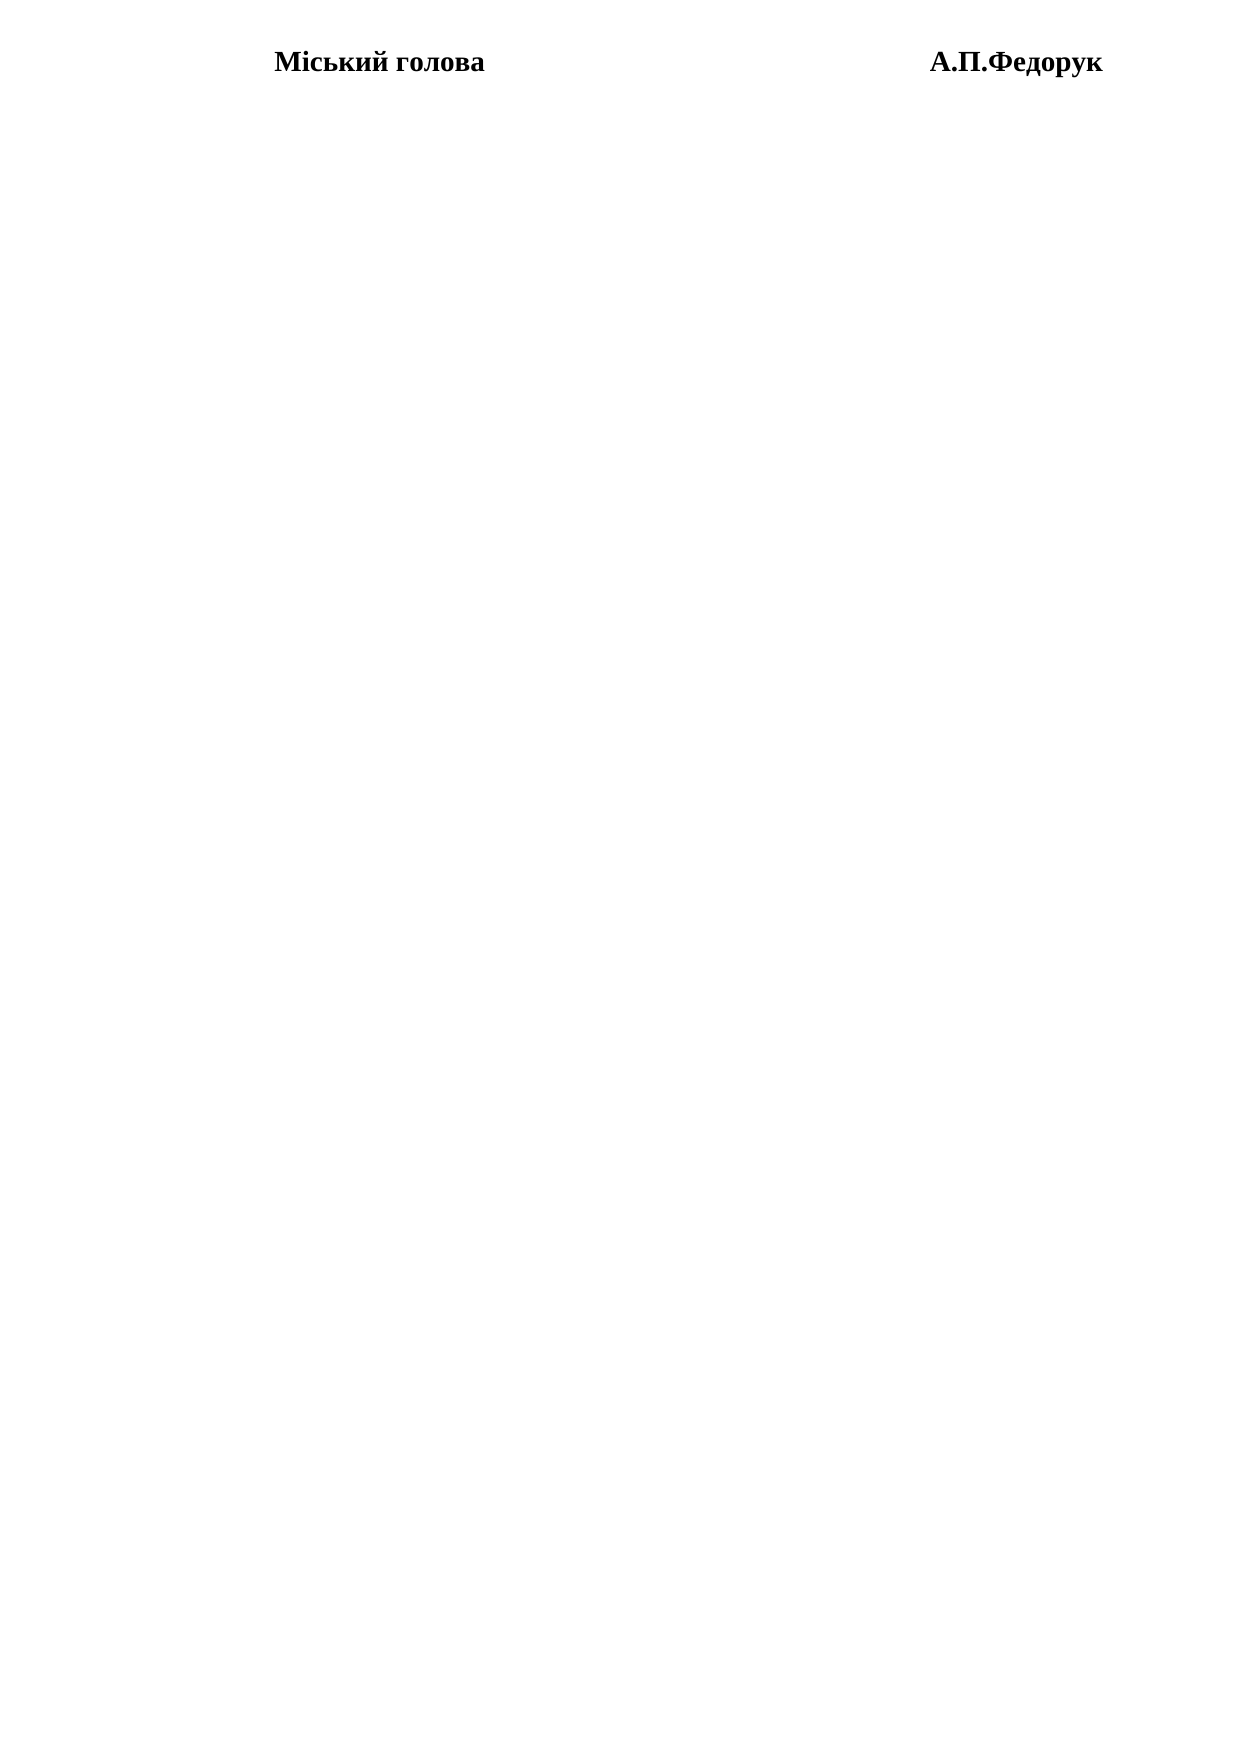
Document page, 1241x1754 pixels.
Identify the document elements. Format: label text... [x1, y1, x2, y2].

text Міський Міський голова А.П.Федорук [177, 44, 1152, 78]
